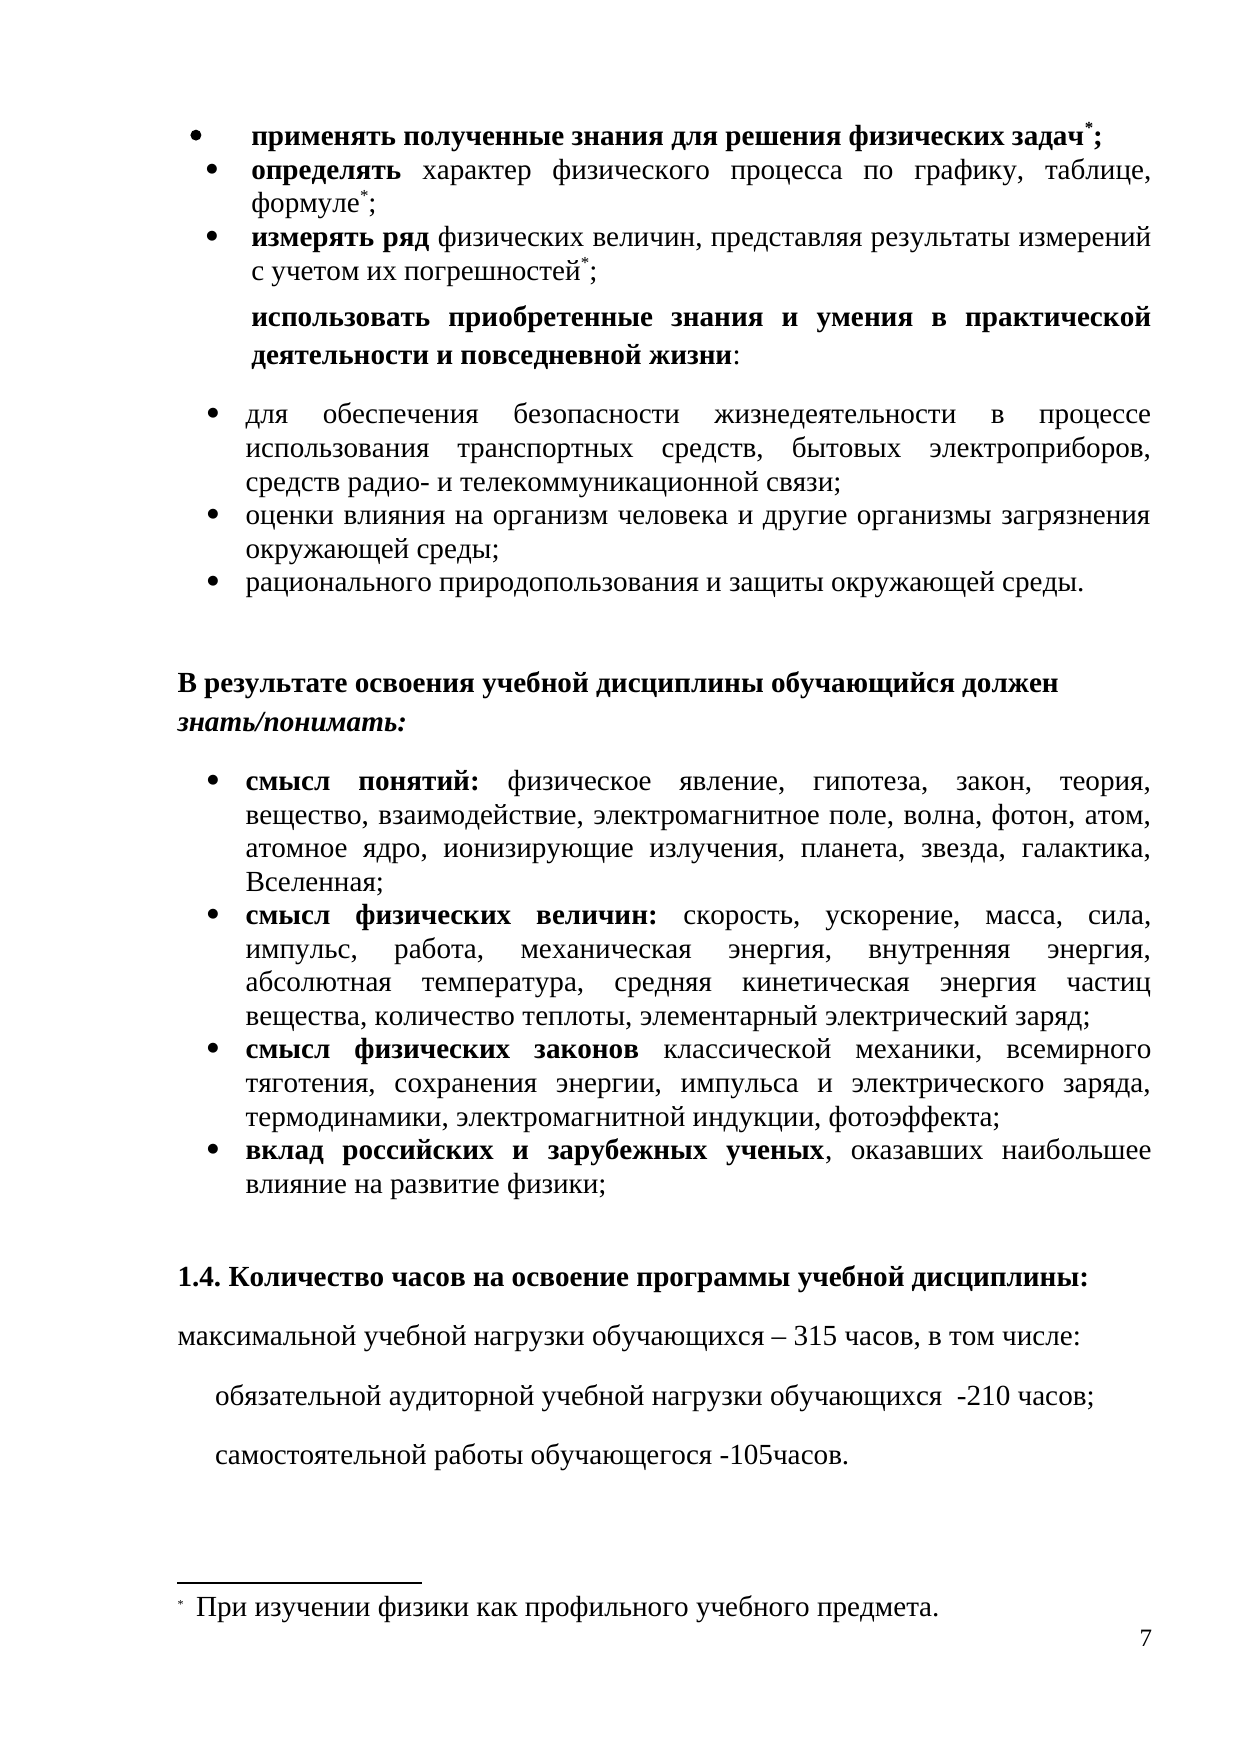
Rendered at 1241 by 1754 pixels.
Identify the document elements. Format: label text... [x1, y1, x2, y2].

list смысл понятий: физическое явление, гипотеза, закон, теория, вещество, взаимодействие, электромагнитное поле, волна, фотон, атом, атомное ядро, ионизирующие излучения, планета, звезда, галактика, Вселенная; [208, 763, 1152, 897]
list смысл физических законов классической механики, всемирного тяготения, сохранения энергии, импульса и электрического заряда, термодинамики, электромагнитной индукции, фотоэффекта; [208, 1032, 1152, 1132]
text самостоятельной работы обучающегося -105часов. [215, 1437, 1152, 1471]
text 1.4. Количество часов на освоение программы учебной дисциплины: [177, 1259, 1152, 1292]
list оценки влияния на организм человека и другие организмы загрязнения окружающей среды; [208, 497, 1152, 564]
list применять полученные знания для решения физических задач*; [177, 118, 1152, 152]
list определять характер физического процесса по графику, таблице, формуле*; [207, 152, 1152, 219]
list рационального природопользования и защиты окружающей среды. [208, 564, 1152, 598]
text обязательной аудиторной учебной нагрузки обучающихся -210 часов; [215, 1378, 1152, 1411]
list измерять ряд физических величин, представляя результаты измерений с учетом их погрешностей*; [207, 219, 1152, 286]
text максимальной учебной нагрузки обучающихся – 315 часов, в том числе: [177, 1318, 1152, 1352]
list вклад российских и зарубежных ученых, оказавших наибольшее влияние на развитие физики; [208, 1132, 1152, 1199]
list смысл физических величин: скорость, ускорение, масса, сила, импульс, работа, механическая энергия, внутренняя энергия, абсолютная температура, средняя кинетическая энергия частиц вещества, количество теплоты, элементарный электрический заряд; [208, 897, 1152, 1032]
text В результате освоения учебной дисциплины обучающийся должен знать/понимать: [177, 665, 1152, 737]
list для обеспечения безопасности жизнедеятельности в процессе использования транспортных средств, бытовых электроприборов, средств радио- и телекоммуникационной связи; [208, 397, 1152, 497]
text использовать приобретенные знания и умения в практической деятельности и повседневной жизни: [251, 299, 1152, 371]
